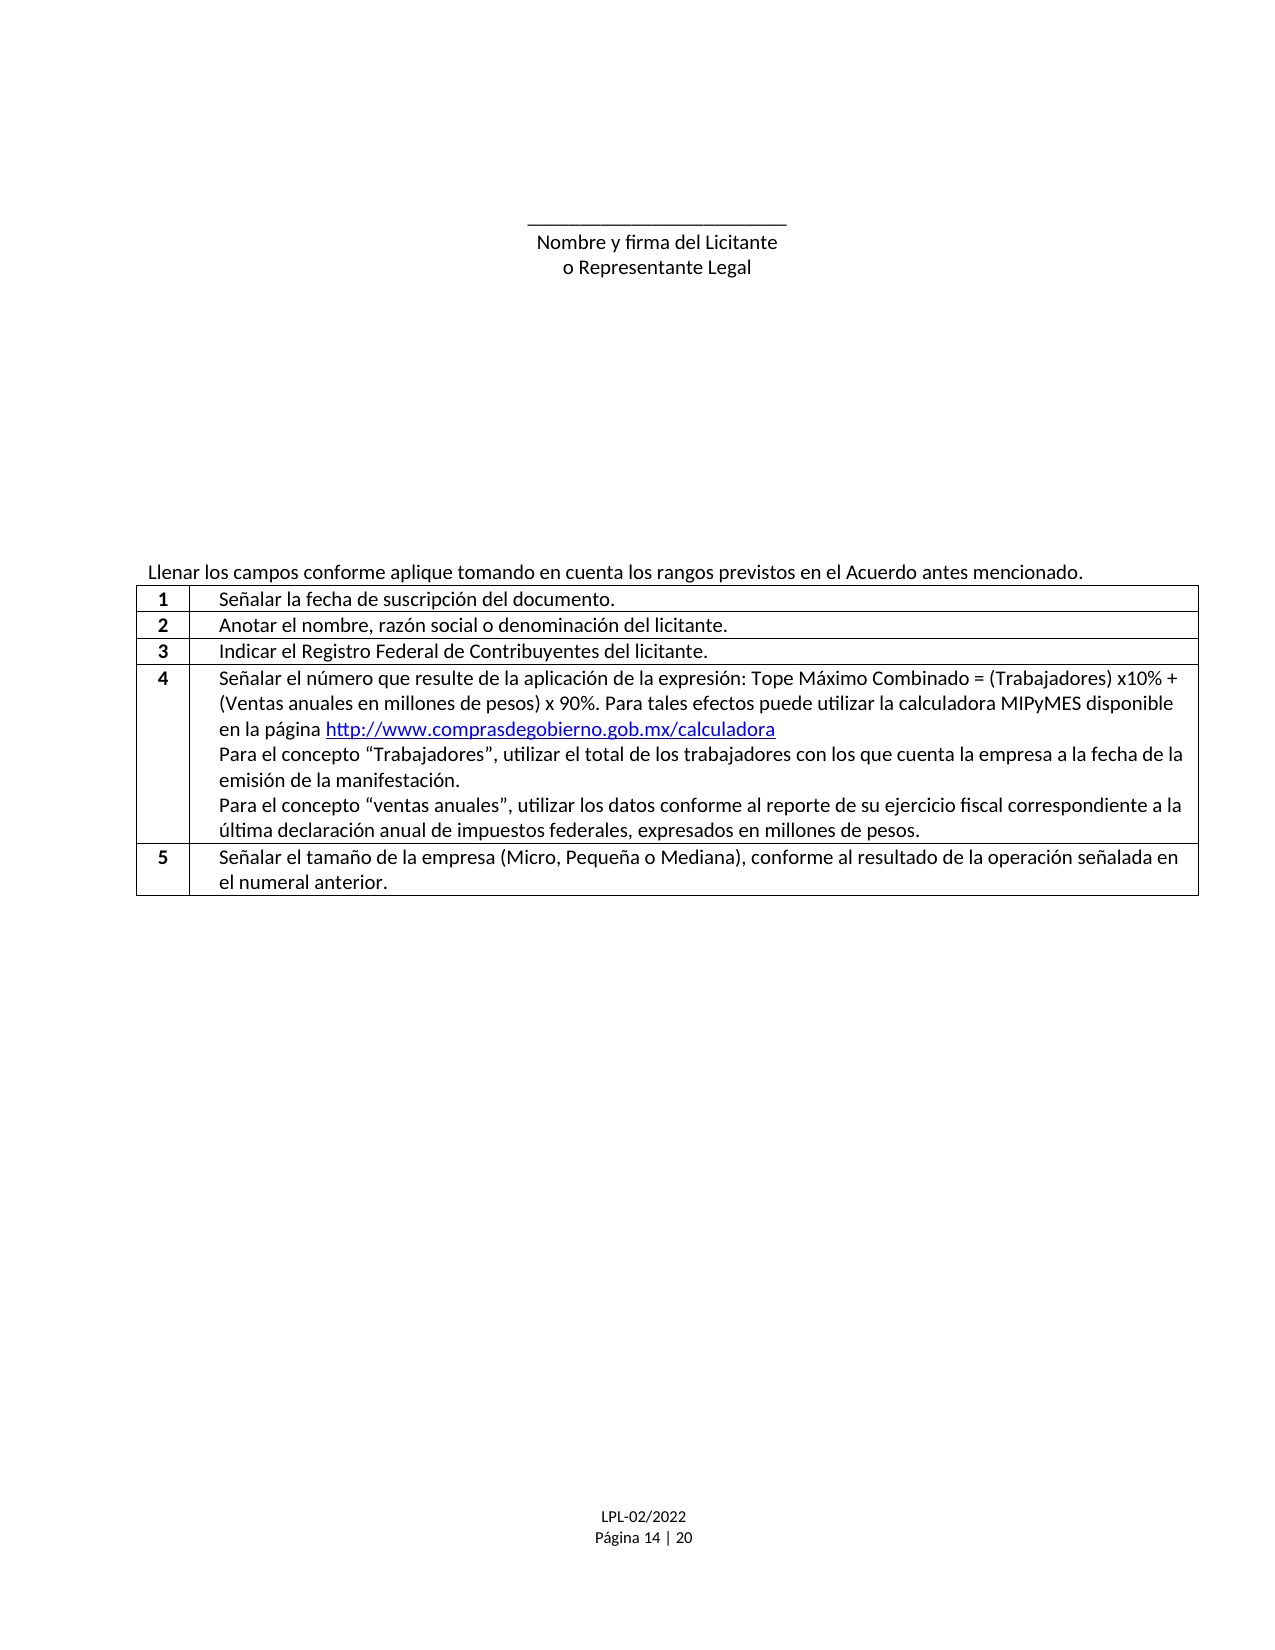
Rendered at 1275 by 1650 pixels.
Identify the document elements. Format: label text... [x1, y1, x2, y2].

table_cell Señalar el tamaño de la empresa (Micro, Pequeña o Mediana), conforme al resultado de la operación señalada en el numeral anterior. [190, 844, 1198, 895]
table_cell Anotar el nombre, razón social o denominación del licitante. [190, 612, 1198, 638]
table_header Señalar la fecha de suscripción del documento. [190, 586, 1198, 611]
table_cell Indicar el Registro Federal de Contribuyentes del licitante. [190, 639, 1198, 664]
table_cell 2 [137, 612, 189, 638]
table_cell 5 [137, 844, 189, 895]
table_cell 3 [137, 639, 189, 664]
text Nombre y firma del Licitante [148, 229, 1167, 254]
text _________________________ [148, 203, 1167, 229]
table_header 1 [137, 586, 189, 611]
table_cell 4 [137, 665, 189, 843]
text o Representante Legal [148, 254, 1167, 280]
table_cell Señalar el número que resulte de la aplicación de la expresión: Tope Máximo Combinado = (Trabajadores) x10% + (Ventas anuales en millones de pesos) x 90%. Para tales efectos puede utilizar la calculadora MIPyMES disponible en la página http://www.comprasdegobierno.gob.mx/calculadora Para el concepto “Trabajadores”, utilizar el total de los trabajadores con los que cuenta la empresa a la fecha de la emisión de la manifestación. Para el concepto “ventas anuales”, utilizar los datos conforme al reporte de su ejercicio fiscal correspondiente a la última declaración anual de impuestos federales, expresados en millones de pesos. [190, 665, 1198, 843]
text Llenar los campos conforme aplique tomando en cuenta los rangos previstos en el Acuerdo antes mencionado. [148, 559, 1167, 585]
